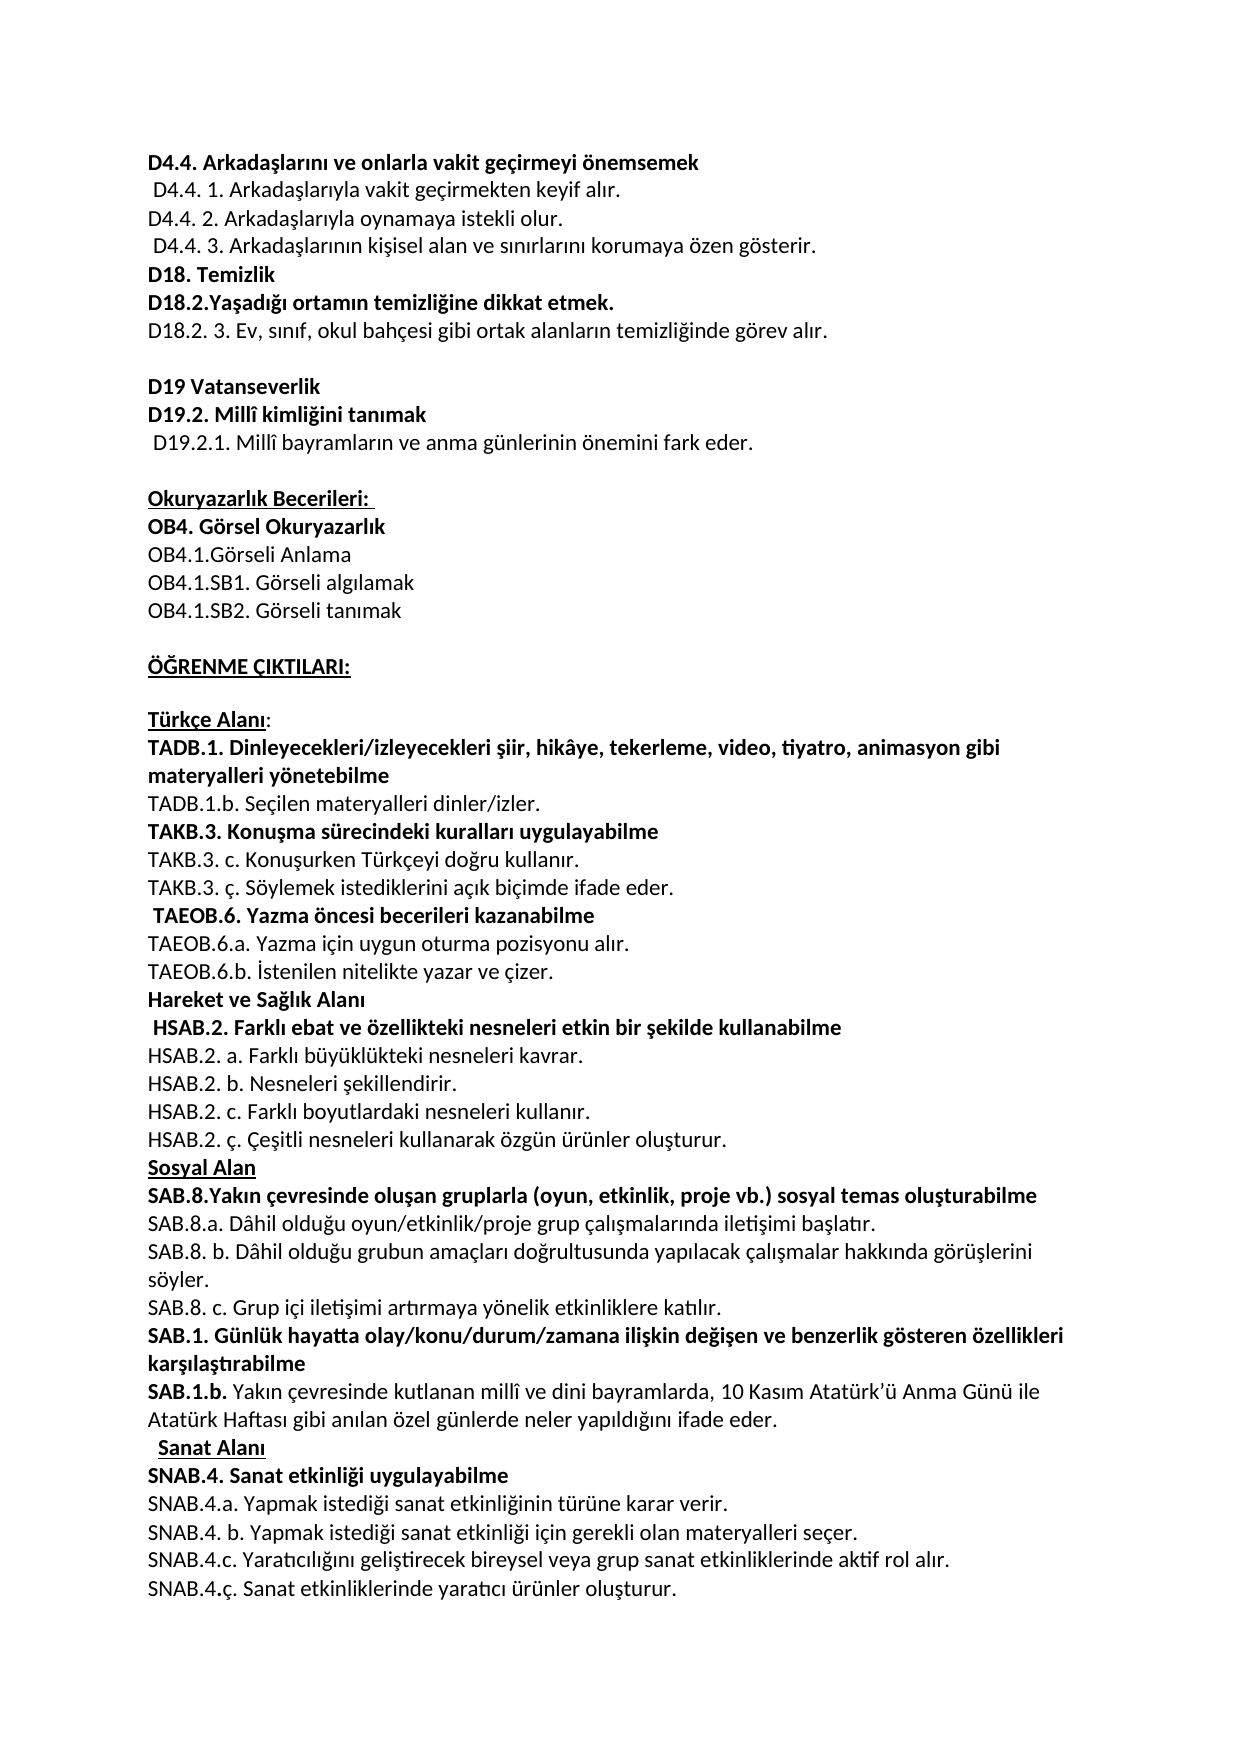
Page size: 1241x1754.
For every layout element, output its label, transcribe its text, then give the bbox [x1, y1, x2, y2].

text HSAB.2. ç. Çeşitli nesneleri kullanarak özgün ürünler oluşturur. [148, 1125, 1093, 1153]
text TADB.1. Dinleyecekleri/izleyecekleri şiir, hikâye, tekerleme, video, tiyatro, animasyon gibi materyalleri yönetebilme [148, 733, 1093, 789]
text D19 Vatanseverlik [148, 372, 1093, 400]
text SAB.1. Günlük hayatta olay/konu/durum/zamana ilişkin değişen ve benzerlik gösteren özellikleri karşılaştırabilme [148, 1321, 1093, 1377]
text Hareket ve Sağlık Alanı [148, 985, 1093, 1013]
text OB4.1.SB1. Görseli algılamak [148, 568, 1093, 596]
text TAKB.3. Konuşma sürecindeki kuralları uygulayabilme [148, 817, 1093, 845]
text TAKB.3. c. Konuşurken Türkçeyi doğru kullanır. [148, 845, 1093, 873]
text HSAB.2. b. Nesneleri şekillendirir. [148, 1069, 1093, 1097]
text Sanat Alanı [148, 1433, 1093, 1462]
text D18.2. 3. Ev, sınıf, okul bahçesi gibi ortak alanların temizliğinde görev alır. [148, 316, 1093, 344]
text D4.4. 2. Arkadaşlarıyla oynamaya istekli olur. [148, 204, 1093, 232]
text SNAB.4.ç. Sanat etkinliklerinde yaratıcı ürünler oluşturur. [148, 1574, 1093, 1602]
text TAKB.3. ç. Söylemek istediklerini açık biçimde ifade eder. [148, 873, 1093, 901]
text D4.4. 3. Arkadaşlarının kişisel alan ve sınırlarını korumaya özen gösterir. [148, 232, 1093, 260]
text SAB.8. c. Grup içi iletişimi artırmaya yönelik etkinliklere katılır. [148, 1293, 1093, 1321]
text Sosyal Alan [148, 1153, 1093, 1181]
text TAEOB.6. Yazma öncesi becerileri kazanabilme [148, 901, 1093, 929]
text HSAB.2. Farklı ebat ve özellikteki nesneleri etkin bir şekilde kullanabilme [148, 1013, 1093, 1041]
text OB4.1.Görseli Anlama [148, 540, 1093, 568]
text HSAB.2. c. Farklı boyutlardaki nesneleri kullanır. [148, 1097, 1093, 1125]
text Türkçe Alanı: [148, 705, 1093, 733]
text SNAB.4. Sanat etkinliği uygulayabilme [148, 1462, 1093, 1489]
text SNAB.4.c. Yaratıcılığını geliştirecek bireysel veya grup sanat etkinliklerinde aktif rol alır. [148, 1546, 1093, 1574]
text OB4.1.SB2. Görseli tanımak [148, 596, 1093, 624]
text SNAB.4. b. Yapmak istediği sanat etkinliği için gerekli olan materyalleri seçer. [148, 1518, 1093, 1546]
text D18. Temizlik [148, 260, 1093, 288]
text TAEOB.6.b. İstenilen nitelikte yazar ve çizer. [148, 957, 1093, 985]
text SAB.8. b. Dâhil olduğu grubun amaçları doğrultusunda yapılacak çalışmalar hakkında görüşlerini söyler. [148, 1237, 1093, 1293]
text OB4. Görsel Okuryazarlık [148, 512, 1093, 540]
text D4.4. 1. Arkadaşlarıyla vakit geçirmekten keyif alır. [148, 176, 1093, 204]
text TAEOB.6.a. Yazma için uygun oturma pozisyonu alır. [148, 929, 1093, 957]
text D18.2.Yaşadığı ortamın temizliğine dikkat etmek. [148, 288, 1093, 316]
text ÖĞRENME ÇIKTILARI: [148, 652, 1093, 680]
text HSAB.2. a. Farklı büyüklükteki nesneleri kavrar. [148, 1041, 1093, 1069]
text SAB.8.Yakın çevresinde oluşan gruplarla (oyun, etkinlik, proje vb.) sosyal temas oluşturabilme [148, 1181, 1093, 1209]
text D19.2.1. Millî bayramların ve anma günlerinin önemini fark eder. [148, 428, 1093, 456]
text Okuryazarlık Becerileri: [148, 484, 1093, 512]
text SNAB.4.a. Yapmak istediği sanat etkinliğinin türüne karar verir. [148, 1489, 1093, 1518]
text D4.4. Arkadaşlarını ve onlarla vakit geçirmeyi önemsemek [148, 148, 1093, 176]
text SAB.1.b. Yakın çevresinde kutlanan millî ve dini bayramlarda, 10 Kasım Atatürk’ü Anma Günü ile Atatürk Haftası gibi anılan özel günlerde neler yapıldığını ifade eder. [148, 1377, 1093, 1433]
text D19.2. Millî kimliğini tanımak [148, 400, 1093, 428]
text TADB.1.b. Seçilen materyalleri dinler/izler. [148, 789, 1093, 817]
text SAB.8.a. Dâhil olduğu oyun/etkinlik/proje grup çalışmalarında iletişimi başlatır. [148, 1209, 1093, 1237]
